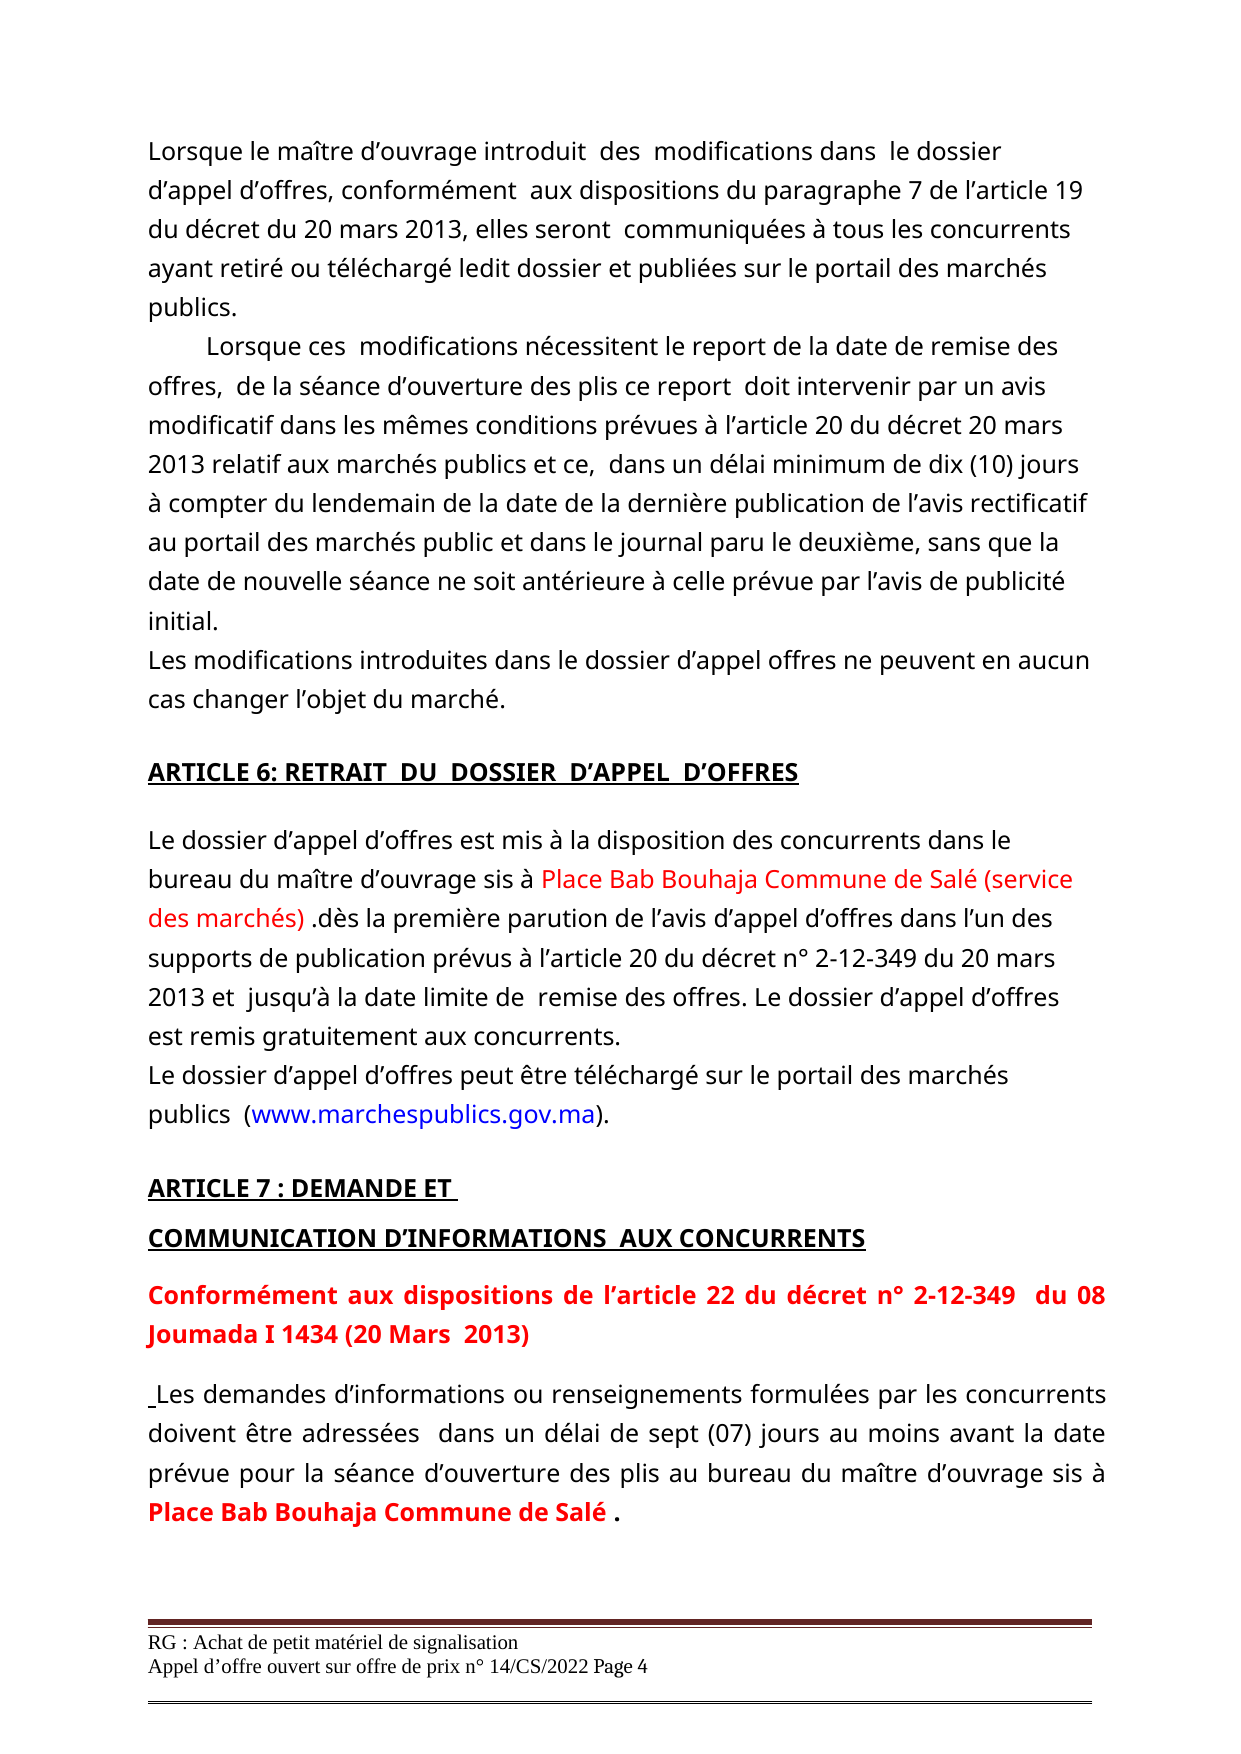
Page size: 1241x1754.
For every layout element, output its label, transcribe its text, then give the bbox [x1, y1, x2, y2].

text Lorsque ces modifications nécessitent le report de la date de remise des offres, de la séance d’ouverture des plis ce report doit intervenir par un avis modificatif dans les mêmes conditions prévues à l’article 20 du décret 20 mars 2013 relatif aux marchés publics et ce, dans un délai minimum de dix (10) jours à compter du lendemain de la date de la dernière publication de l’avis rectificatif au portail des marchés public et dans le journal paru le deuxième, sans que la date de nouvelle séance ne soit antérieure à celle prévue par l’avis de publicité initial. [148, 329, 1092, 637]
text Lorsque le maître d’ouvrage introduit des modifications dans le dossier d’appel d’offres, conformément aux dispositions du paragraphe 7 de l’article 19 du décret du 20 mars 2013, elles seront communiquées à tous les concurrents ayant retiré ou téléchargé ledit dossier et publiées sur le portail des marchés publics. [148, 133, 1092, 324]
text Le dossier d’appel d’offres est mis à la disposition des concurrents dans le bureau du maître d’ouvrage sis à Place Bab Bouhaja Commune de Salé (service des marchés) .dès la première parution de l’avis d’appel d’offres dans l’un des supports de publication prévus à l’article 20 du décret n° 2-12-349 du 20 mars 2013 et jusqu’à la date limite de remise des offres. Le dossier d’appel d’offres est remis gratuitement aux concurrents. [148, 823, 1092, 1053]
text Les modifications introduites dans le dossier d’appel offres ne peuvent en aucun cas changer l’objet du marché. [148, 642, 1092, 716]
text ARTICLE 7 : DEMANDE ET COMMUNICATION D’INFORMATIONS AUX CONCURRENTS [148, 1157, 1092, 1257]
text Le dossier d’appel d’offres peut être téléchargé sur le portail des marchés publics (www.marchespublics.gov.ma). [148, 1058, 1092, 1131]
text Conformément aux dispositions de l’article 22 du décret n° 2-12-349 du 08 Joumada I 1434 (20 Mars 2013) [148, 1278, 1107, 1351]
text Les demandes d’informations ou renseignements formulées par les concurrents doivent être adressées dans un délai de sept (07) jours au moins avant la date prévue pour la séance d’ouverture des plis au bureau du maître d’ouvrage sis à Place Bab Bouhaja Commune de Salé . [148, 1377, 1107, 1528]
text ARTICLE 6: RETRAIT DU DOSSIER D’APPEL D’OFFRES [148, 755, 1092, 789]
